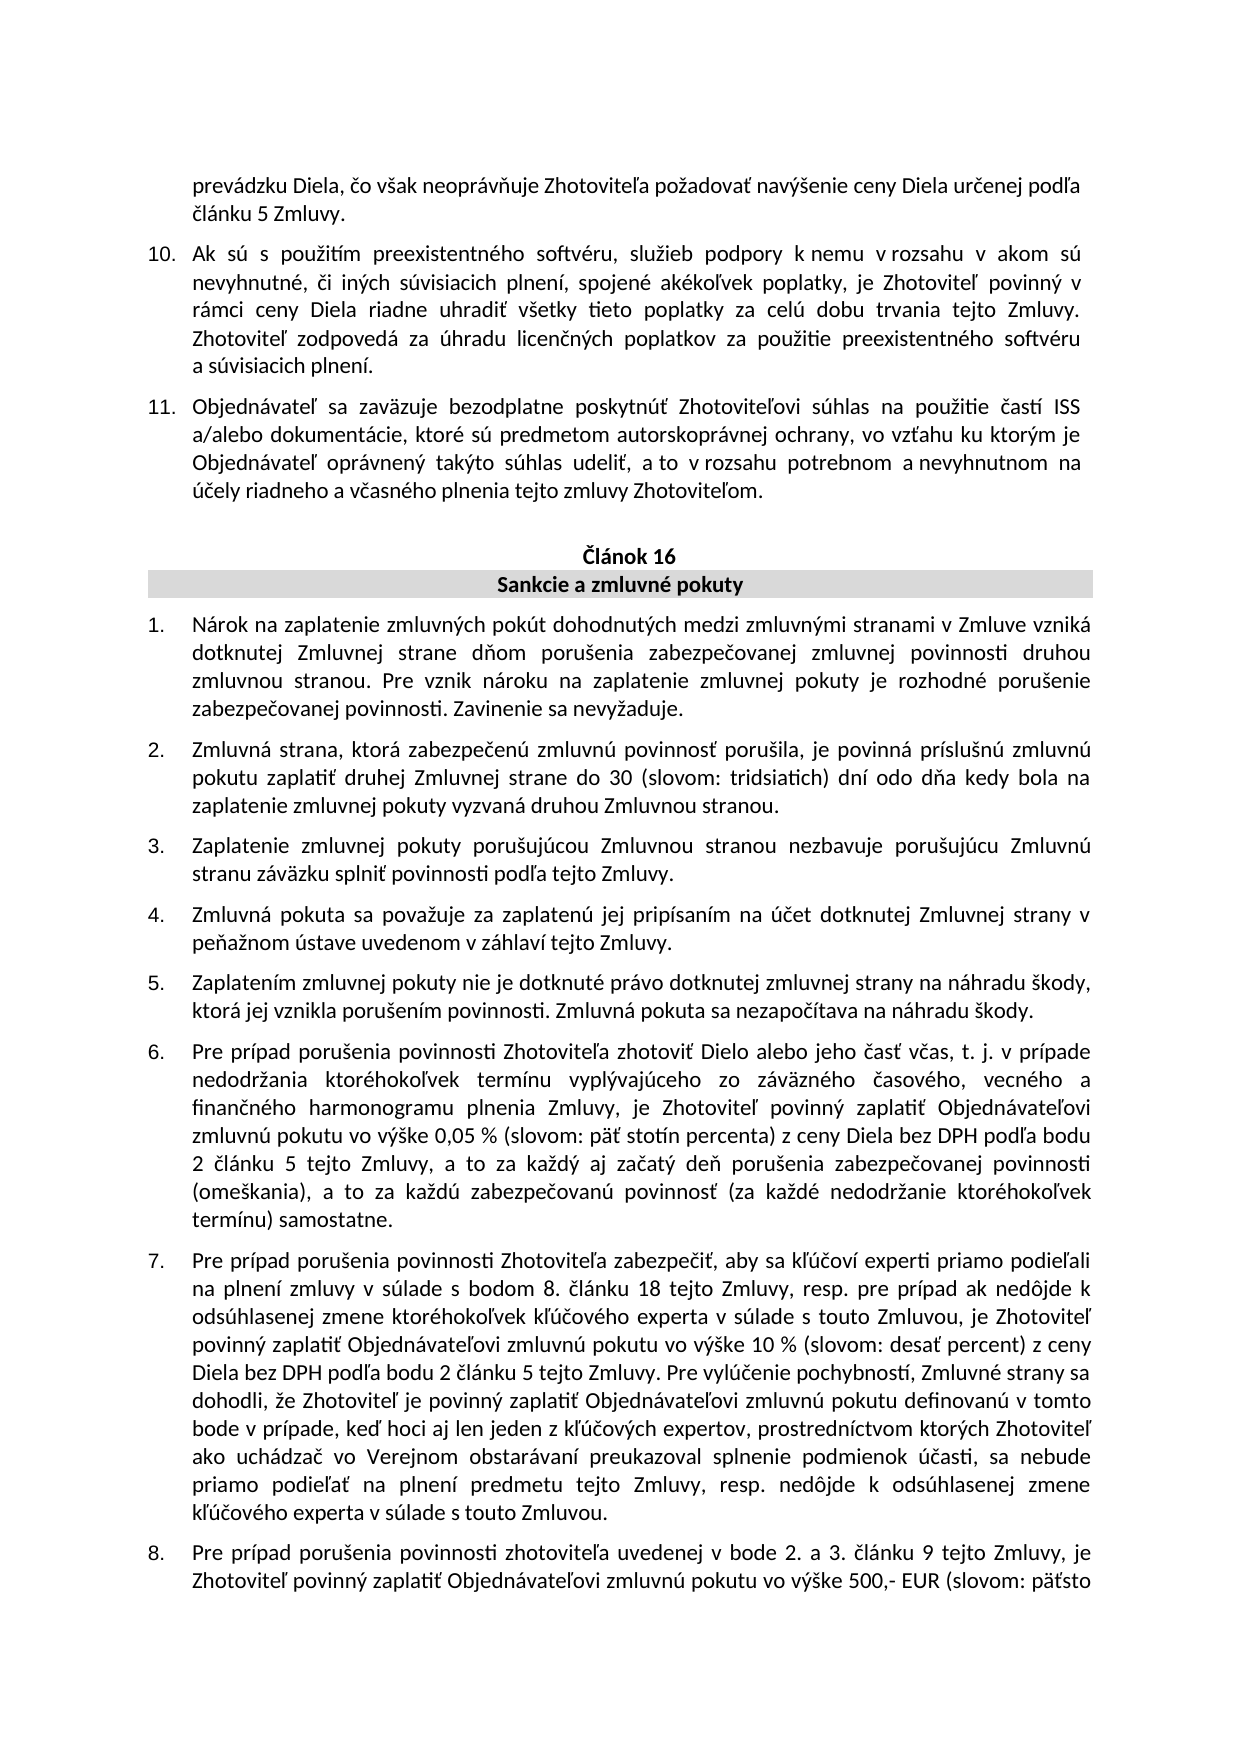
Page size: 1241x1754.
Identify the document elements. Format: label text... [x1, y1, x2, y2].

list Zaplatením zmluvnej pokuty nie je dotknuté právo dotknutej zmluvnej strany na náhradu škody, ktorá jej vznikla porušením povinnosti. Zmluvná pokuta sa nezapočítava na náhradu škody. [148, 968, 1093, 1024]
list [148, 1538, 1093, 1594]
list Pre prípad porušenia povinnosti Zhotoviteľa zhotoviť Dielo alebo jeho časť včas, t. j. v prípade nedodržania ktoréhokoľvek termínu vyplývajúceho zo záväzného časového, vecného a finančného harmonogramu plnenia Zmluvy, je Zhotoviteľ povinný zaplatiť Objednávateľovi zmluvnú pokutu vo výške 0,05 % (slovom: päť stotín percenta) z ceny Diela bez DPH podľa bodu 2 článku 5 tejto Zmluvy, a to za každý aj začatý deň porušenia zabezpečovanej povinnosti (omeškania), a to za každú zabezpečovanú povinnosť (za každé nedodržanie ktoréhokoľvek termínu) samostatne. [148, 1037, 1093, 1233]
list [148, 171, 1081, 227]
list Pre prípad porušenia povinnosti Zhotoviteľa zabezpečiť, aby sa kľúčoví experti priamo podieľali na plnení zmluvy v súlade s bodom 8. článku 18 tejto Zmluvy, resp. pre prípad ak nedôjde k odsúhlasenej zmene ktoréhokoľvek kľúčového experta v súlade s touto Zmluvou, je Zhotoviteľ povinný zaplatiť Objednávateľovi zmluvnú pokutu vo výške 10 % (slovom: desať percent) z ceny Diela bez DPH podľa bodu 2 článku 5 tejto Zmluvy. Pre vylúčenie pochybností, Zmluvné strany sa dohodli, že Zhotoviteľ je povinný zaplatiť Objednávateľovi zmluvnú pokutu definovanú v tomto bode v prípade, keď hoci aj len jeden z kľúčových expertov, prostredníctvom ktorých Zhotoviteľ ako uchádzač vo Verejnom obstarávaní preukazoval splnenie podmienok účasti, sa nebude priamo podieľať na plnení predmetu tejto Zmluvy, resp. nedôjde k odsúhlasenej zmene kľúčového experta v súlade s touto Zmluvou. [148, 1246, 1093, 1526]
text Sankcie a zmluvné pokuty [148, 570, 1093, 598]
list Zmluvná strana, ktorá zabezpečenú zmluvnú povinnosť porušila, je povinná príslušnú zmluvnú pokutu zaplatiť druhej Zmluvnej strane do 30 (slovom: tridsiatich) dní odo dňa kedy bola na zaplatenie zmluvnej pokuty vyzvaná druhou Zmluvnou stranou. [148, 735, 1093, 819]
list Zmluvná pokuta sa považuje za zaplatenú jej pripísaním na účet dotknutej Zmluvnej strany v peňažnom ústave uvedenom v záhlaví tejto Zmluvy. [148, 900, 1093, 956]
list Nárok na zaplatenie zmluvných pokút dohodnutých medzi zmluvnými stranami v Zmluve vzniká dotknutej Zmluvnej strane dňom porušenia zabezpečovanej zmluvnej povinnosti druhou zmluvnou stranou. Pre vznik nároku na zaplatenie zmluvnej pokuty je rozhodné porušenie zabezpečovanej povinnosti. Zavinenie sa nevyžaduje. [148, 610, 1093, 722]
list Zaplatenie zmluvnej pokuty porušujúcou Zmluvnou stranou nezbavuje porušujúcu Zmluvnú stranu záväzku splniť povinnosti podľa tejto Zmluvy. [148, 831, 1093, 887]
list Objednávateľ sa zaväzuje bezodplatne poskytnúť Zhotoviteľovi súhlas na použitie častí ISS a/alebo dokumentácie, ktoré sú predmetom autorskoprávnej ochrany, vo vzťahu ku ktorým je Objednávateľ oprávnený takýto súhlas udeliť, a to v rozsahu potrebnom a nevyhnutnom na účely riadneho a včasného plnenia tejto zmluvy Zhotoviteľom. [148, 392, 1081, 504]
list Ak sú s použitím preexistentného softvéru, služieb podpory k nemu v rozsahu v akom sú nevyhnutné, či iných súvisiacich plnení, spojené akékoľvek poplatky, je Zhotoviteľ povinný v rámci ceny Diela riadne uhradiť všetky tieto poplatky za celú dobu trvania tejto Zmluvy. Zhotoviteľ zodpovedá za úhradu licenčných poplatkov za použitie preexistentného softvéru a súvisiacich plnení. [148, 239, 1081, 380]
